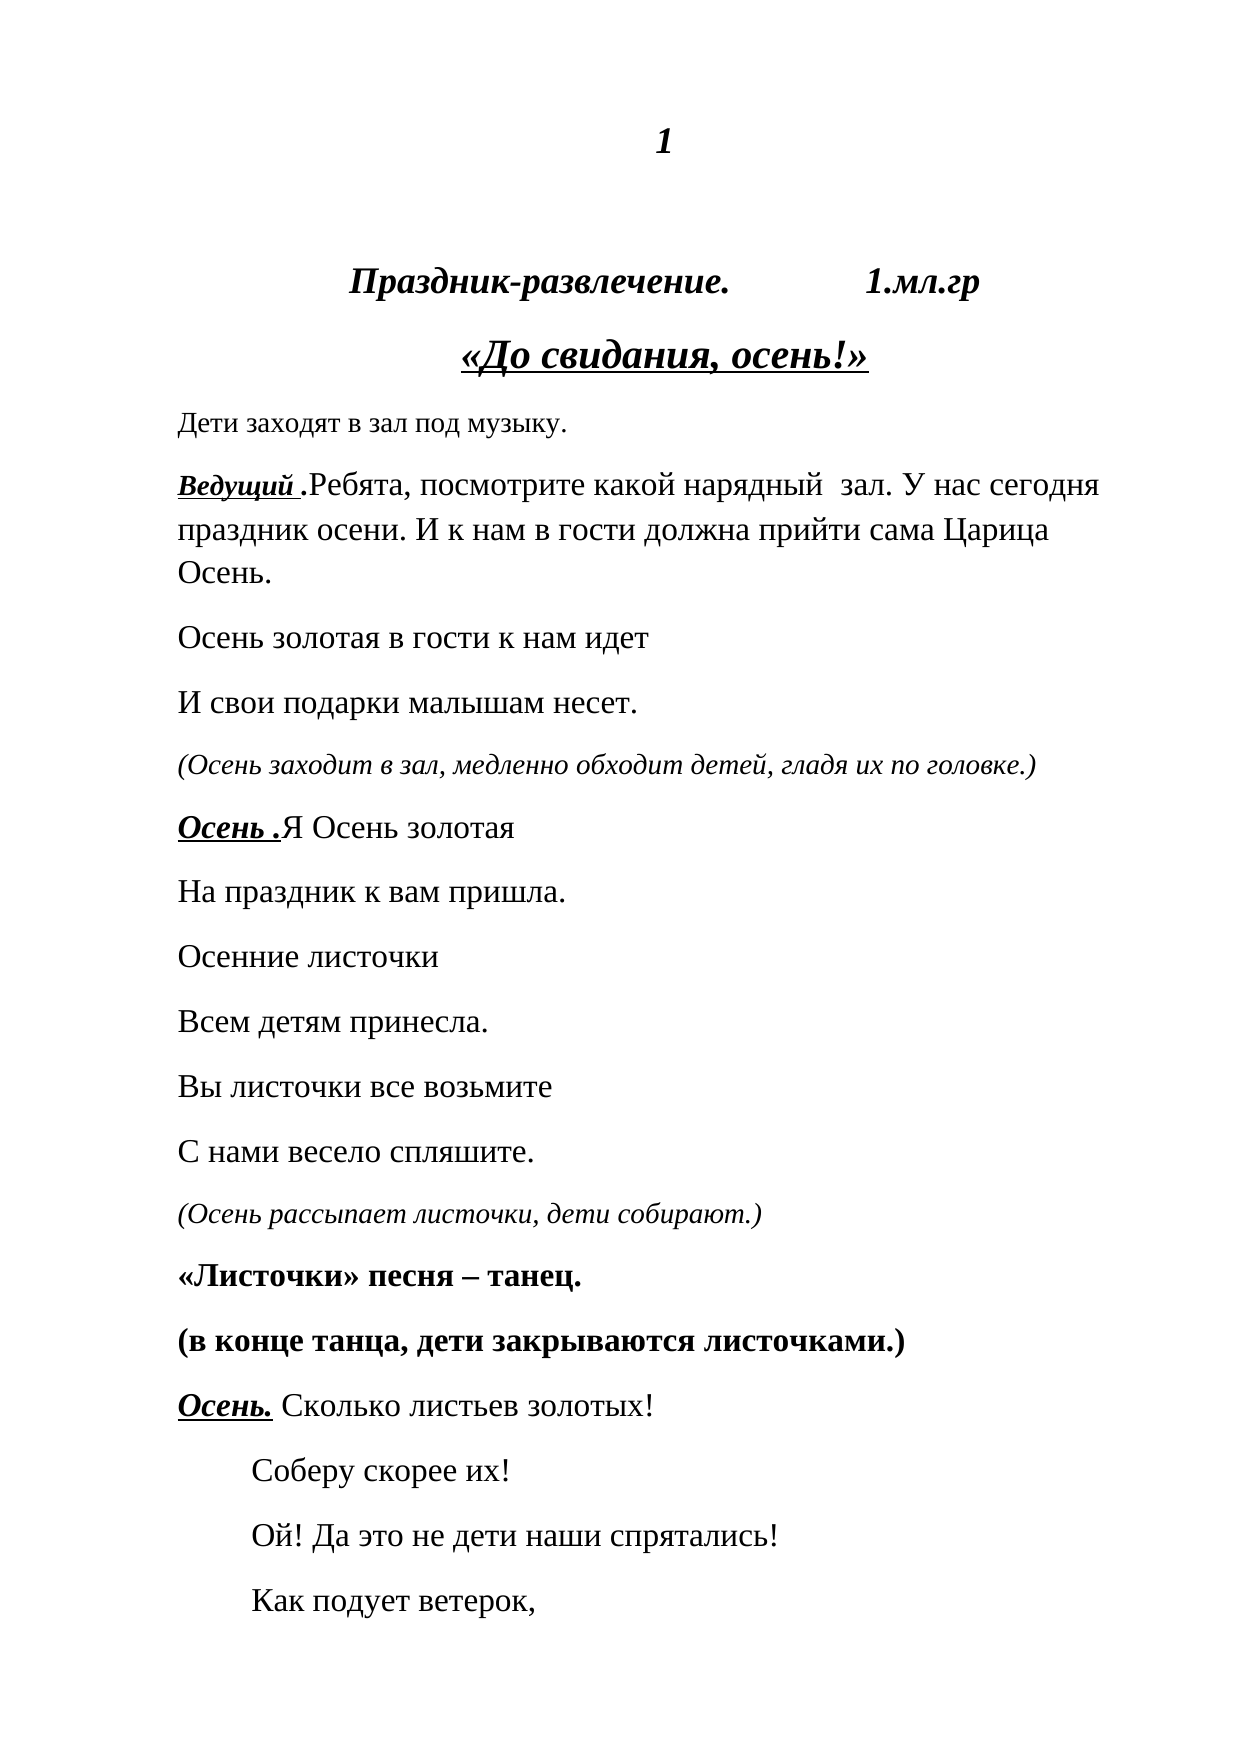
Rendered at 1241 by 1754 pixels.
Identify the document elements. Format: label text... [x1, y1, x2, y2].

text Всем детям принесла. [177, 1002, 1152, 1040]
text На праздник к вам пришла. [177, 872, 1152, 910]
text Соберу скорее их! [177, 1450, 1152, 1489]
text Праздник-развлечение. 1.мл.гр [177, 259, 1152, 302]
text Дети заходят в зал под музыку. [177, 405, 1152, 439]
text С нами весело спляшите. [177, 1131, 1152, 1170]
text «Листочки» песня – танец. [177, 1256, 1152, 1294]
text Осень. Сколько листьев золотых! [177, 1385, 1152, 1424]
text И свои подарки малышам несет. [177, 683, 1152, 721]
text (в конце танца, дети закрываются листочками.) [177, 1321, 1152, 1359]
text Ой! Да это не дети наши спрятались! [177, 1515, 1152, 1553]
text 1 [177, 118, 1152, 161]
text (Осень рассыпает листочки, дети собирают.) [177, 1196, 1152, 1230]
text «До свидания, осень!» [177, 329, 1152, 377]
text Осенние листочки [177, 937, 1152, 975]
text Ведущий .Ребята, посмотрите какой нарядный зал. У нас сегодня праздник осени. И к нам в гости должна прийти сама Царица Осень. [177, 465, 1152, 591]
text Вы листочки все возьмите [177, 1066, 1152, 1105]
text Осень золотая в гости к нам идет [177, 618, 1152, 656]
text (Осень заходит в зал, медленно обходит детей, гладя их по головке.) [177, 747, 1152, 781]
text Осень .Я Осень золотая [177, 807, 1152, 845]
text Как подует ветерок, [177, 1580, 1152, 1618]
